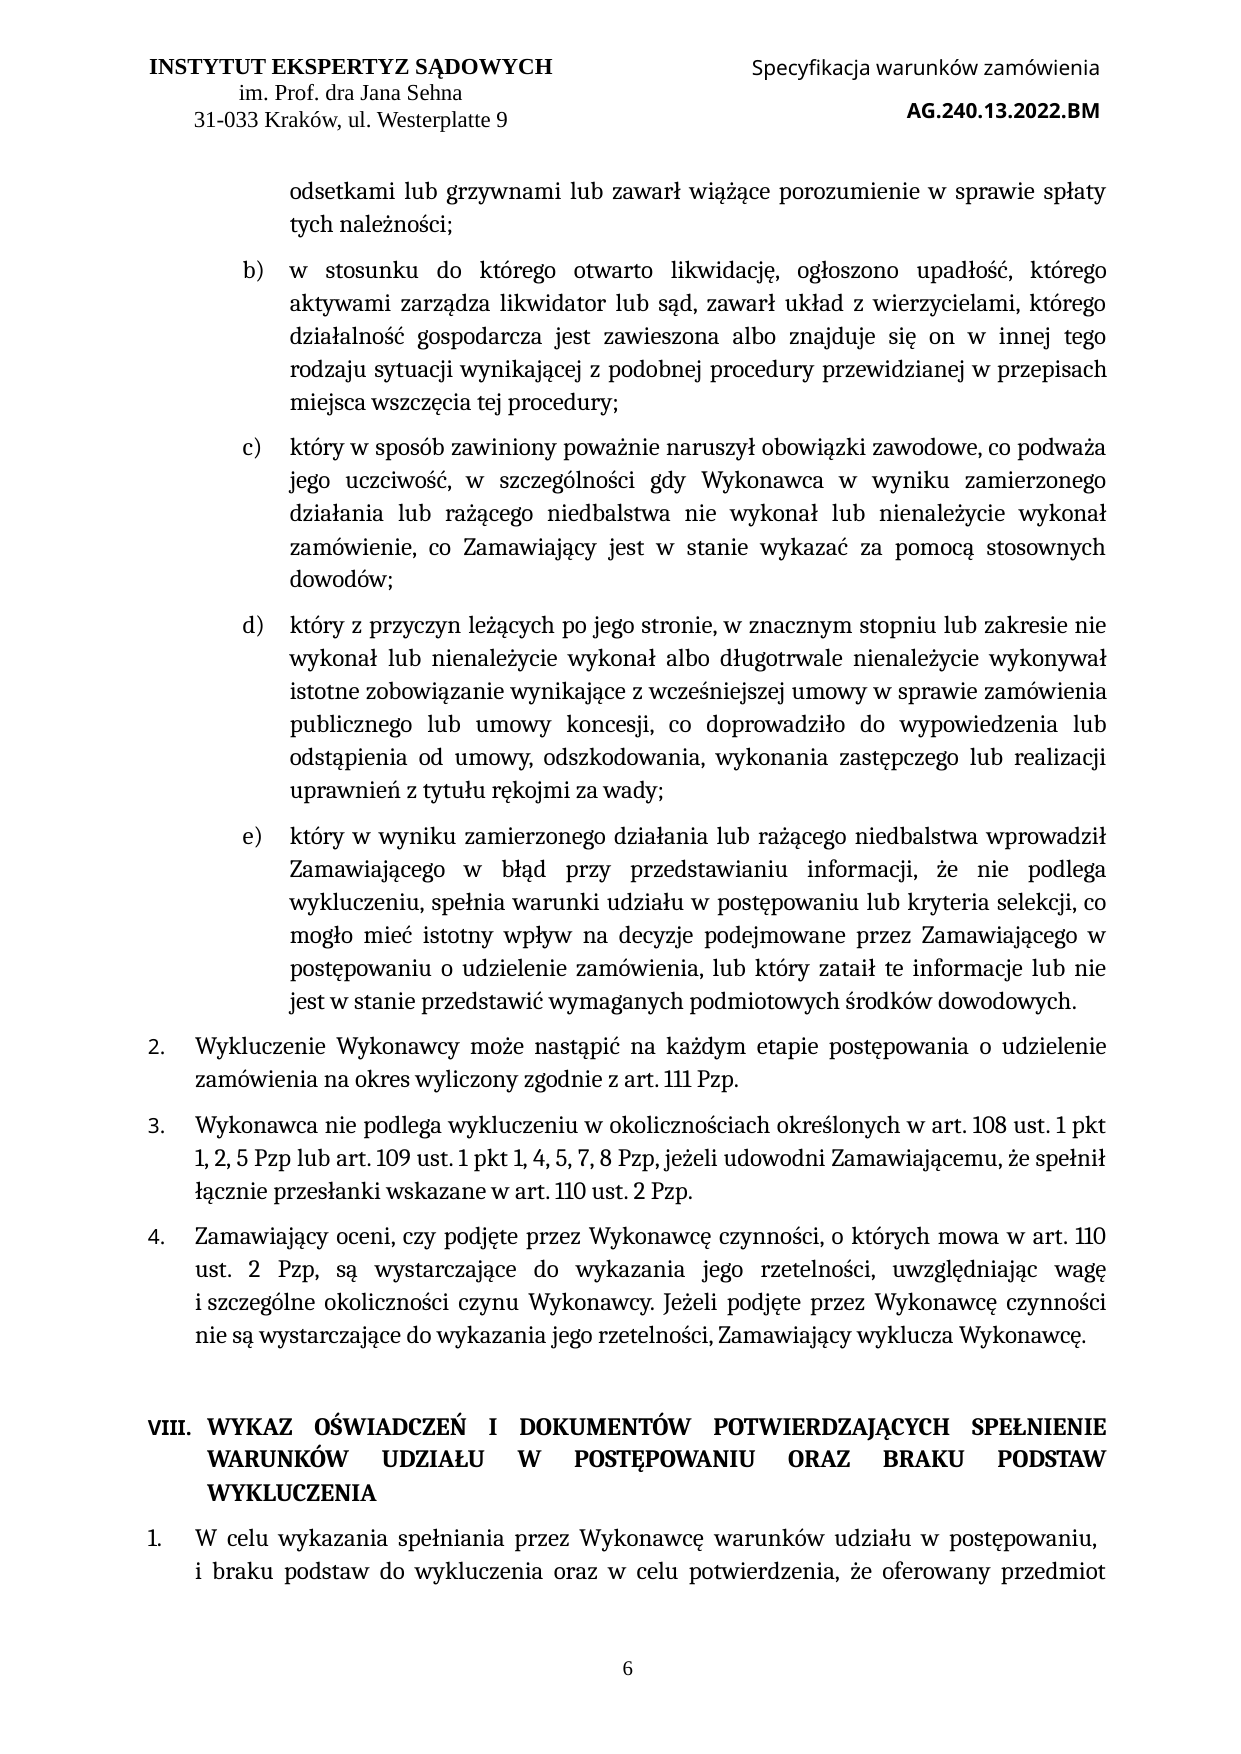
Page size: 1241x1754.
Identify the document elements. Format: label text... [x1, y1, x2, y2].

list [148, 1524, 1107, 1586]
list który w wyniku zamierzonego działania lub rażącego niedbalstwa wprowadził Zamawiającego w błąd przy przedstawianiu informacji, że nie podlega wykluczeniu, spełnia warunki udziału w postępowaniu lub kryteria selekcji, co mogło mieć istotny wpływ na decyzje podejmowane przez Zamawiającego w postępowaniu o udzielenie zamówienia, lub który zataił te informacje lub nie jest w stanie przedstawić wymaganych podmiotowych środków dowodowych. [242, 822, 1107, 1015]
list który w sposób zawiniony poważnie naruszył obowiązki zawodowe, co podważa jego uczciwość, w szczególności gdy Wykonawca w wyniku zamierzonego działania lub rażącego niedbalstwa nie wykonał lub nienależycie wykonał zamówienie, co Zamawiający jest w stanie wykazać za pomocą stosownych dowodów; [242, 433, 1107, 594]
list Zamawiający oceni, czy podjęte przez Wykonawcę czynności, o których mowa w art. 110 ust. 2 Pzp, są wystarczające do wykazania jego rzetelności, uwzględniając wagę i szczególne okoliczności czynu Wykonawcy. Jeżeli podjęte przez Wykonawcę czynności nie są wystarczające do wykazania jego rzetelności, Zamawiający wyklucza Wykonawcę. [148, 1222, 1107, 1350]
list w stosunku do którego otwarto likwidację, ogłoszono upadłość, którego aktywami zarządza likwidator lub sąd, zawarł układ z wierzycielami, którego działalność gospodarcza jest zawieszona albo znajduje się on w innej tego rodzaju sytuacji wynikającej z podobnej procedury przewidzianej w przepisach miejsca wszczęcia tej procedury; [242, 256, 1107, 417]
list który z przyczyn leżących po jego stronie, w znacznym stopniu lub zakresie nie wykonał lub nienależycie wykonał albo długotrwale nienależycie wykonywał istotne zobowiązanie wynikające z wcześniejszej umowy w sprawie zamówienia publicznego lub umowy koncesji, co doprowadziło do wypowiedzenia lub odstąpienia od umowy, odszkodowania, wykonania zastępczego lub realizacji uprawnień z tytułu rękojmi za wady; [242, 611, 1107, 805]
list Wykonawca nie podlega wykluczeniu w okolicznościach określonych w art. 108 ust. 1 pkt 1, 2, 5 Pzp lub art. 109 ust. 1 pkt 1, 4, 5, 7, 8 Pzp, jeżeli udowodni Zamawiającemu, że spełnił łącznie przesłanki wskazane w art. 110 ust. 2 Pzp. [148, 1111, 1107, 1206]
list WYKAZ OŚWIADCZEŃ I DOKUMENTÓW POTWIERDZAJĄCYCH SPEŁNIENIE WARUNKÓW UDZIAŁU W POSTĘPOWANIU ORAZ BRAKU PODSTAW WYKLUCZENIA [148, 1412, 1107, 1507]
list Wykluczenie Wykonawcy może nastąpić na każdym etapie postępowania o udzielenie zamówienia na okres wyliczony zgodnie z art. 111 Pzp. [148, 1032, 1107, 1094]
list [242, 177, 1107, 239]
